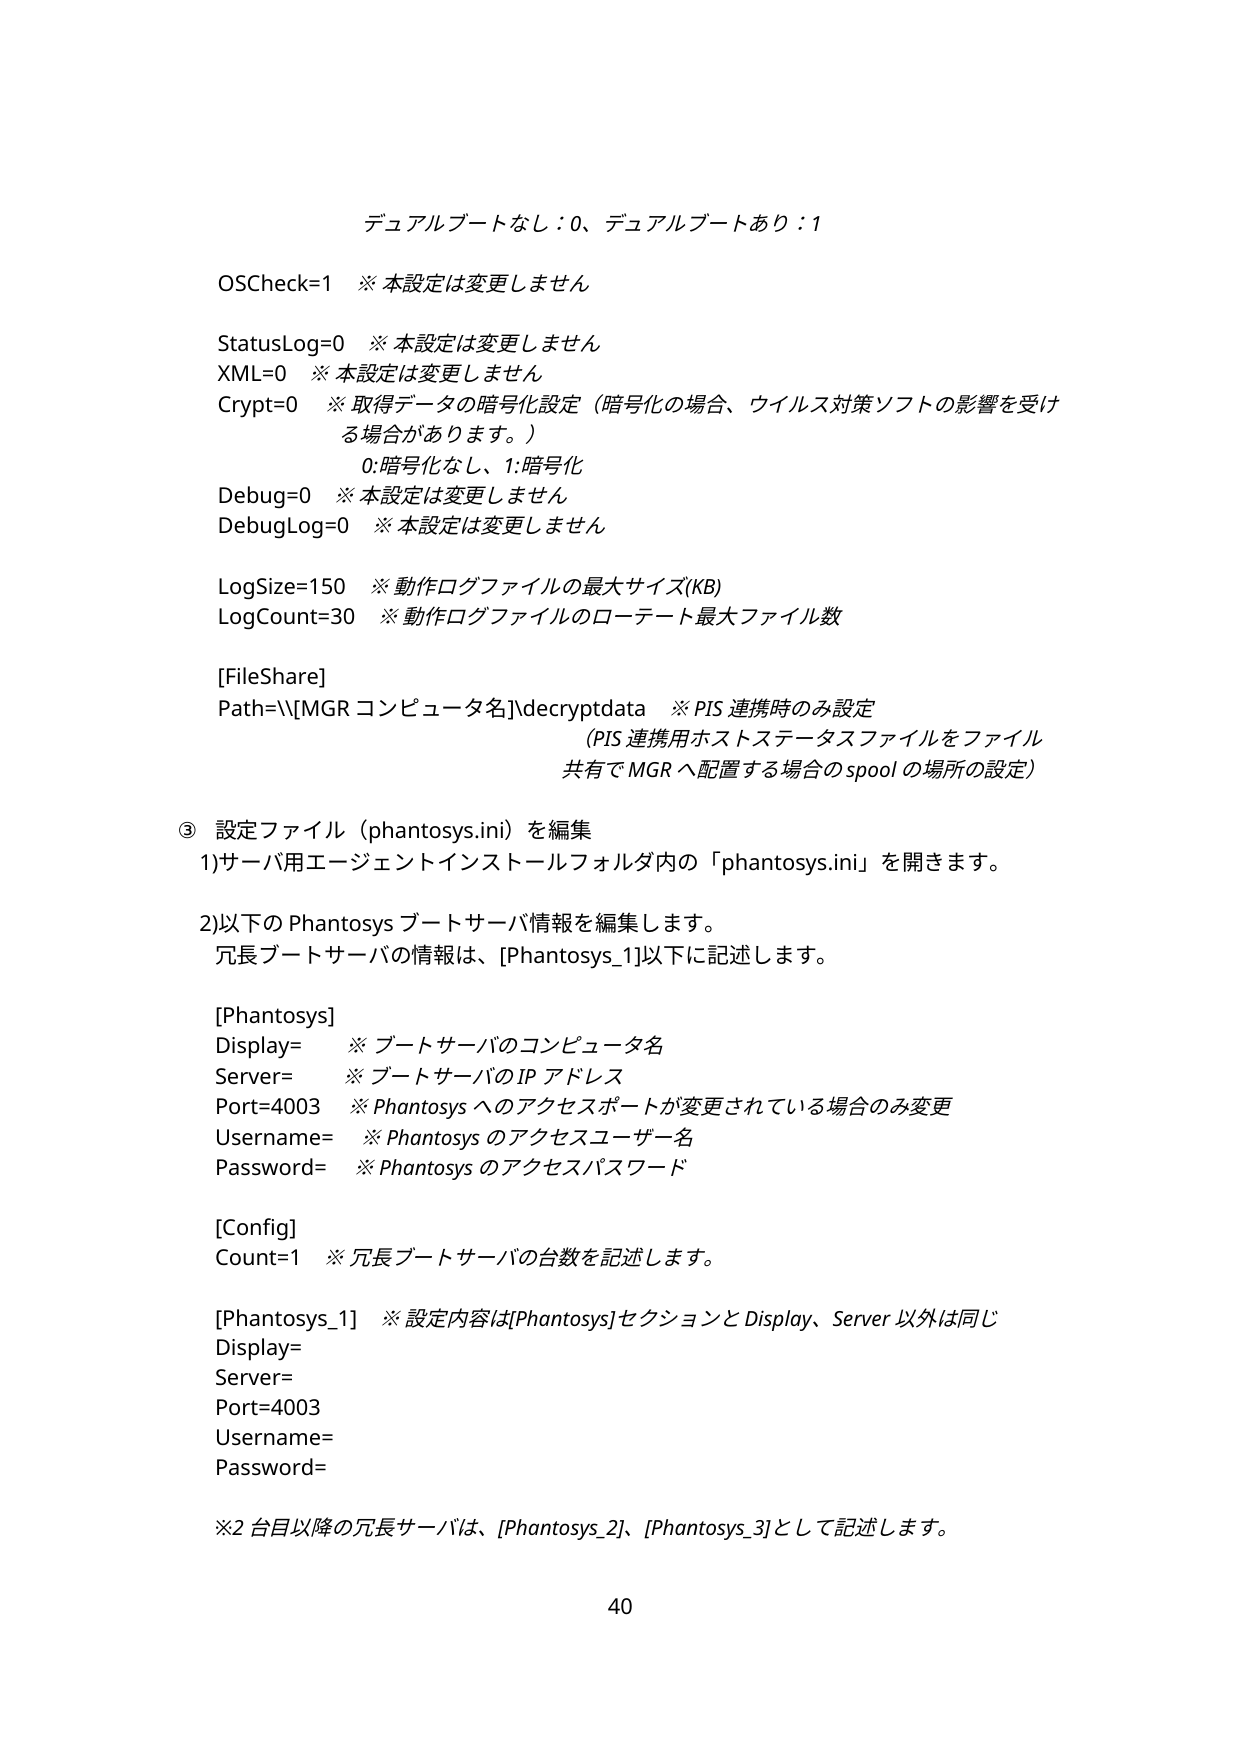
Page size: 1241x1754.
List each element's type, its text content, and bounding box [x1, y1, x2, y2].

text 0:暗号化なし、1:暗号化 [177, 449, 1063, 479]
text StatusLog=0 ※ 本設定は変更しません [177, 327, 1063, 358]
list ※2台目以降の冗長サーバは、[Phantosys_2]、[Phantosys_3]として記述します。 [215, 1511, 1063, 1541]
list Port=4003 ※ Phantosysへのアクセスポートが変更されている場合のみ変更 [215, 1090, 1063, 1121]
text OSCheck=1 ※ 本設定は変更しません [177, 267, 1063, 297]
list Password= ※ Phantosysのアクセスパスワード [215, 1151, 1063, 1182]
list Server= [215, 1362, 1063, 1392]
list [Phantosys] [215, 999, 1063, 1029]
list Username= ※ Phantosysのアクセスユーザー名 [215, 1121, 1063, 1151]
text XML=0 ※ 本設定は変更しません [177, 358, 1063, 388]
list Display= ※ ブートサーバのコンピュータ名 [215, 1029, 1063, 1060]
list Port=4003 [215, 1392, 1063, 1422]
list 設定ファイル（phantosys.ini）を編集 [177, 813, 1063, 845]
text Crypt=0 ※ 取得データの暗号化設定（暗号化の場合、ウイルス対策ソフトの影響を受ける場合があります。） [217, 388, 1063, 449]
text Path=\\[MGRコンピュータ名]\decryptdata ※ PIS連携時のみ設定 [177, 691, 1063, 722]
text 1)サーバ用エージェントインストールフォルダ内の「phantosys.ini」を開きます。 [177, 845, 1063, 876]
list Display= [215, 1332, 1063, 1362]
text LogCount=30 ※ 動作ログファイルのローテート最大ファイル数 [177, 601, 1063, 631]
text 2)以下のPhantosysブートサーバ情報を編集します。 [177, 906, 1063, 938]
text Debug=0 ※ 本設定は変更しません [177, 479, 1063, 510]
list 冗長ブートサーバの情報は、[Phantosys_1]以下に記述します。 [215, 938, 1063, 970]
list [Phantosys_1] ※ 設定内容は[Phantosys]セクションとDisplay、Server以外は同じ [215, 1302, 1063, 1332]
text [FileShare] [177, 661, 1063, 691]
text LogSize=150 ※ 動作ログファイルの最大サイズ(KB) [177, 570, 1063, 601]
text DebugLog=0 ※ 本設定は変更しません [177, 510, 1063, 540]
list Password= [215, 1452, 1063, 1481]
text デュアルブートなし：0、デュアルブートあり：1 [177, 207, 1063, 237]
list [Config] [215, 1212, 1063, 1242]
list Username= [215, 1422, 1063, 1452]
text （PIS連携用ホストステータスファイルをファイル共有でMGRへ配置する場合のspoolの場所の設定） [217, 722, 1063, 783]
list Count=1 ※ 冗長ブートサーバの台数を記述します。 [215, 1242, 1063, 1272]
list Server= ※ ブートサーバのIPアドレス [215, 1060, 1063, 1090]
